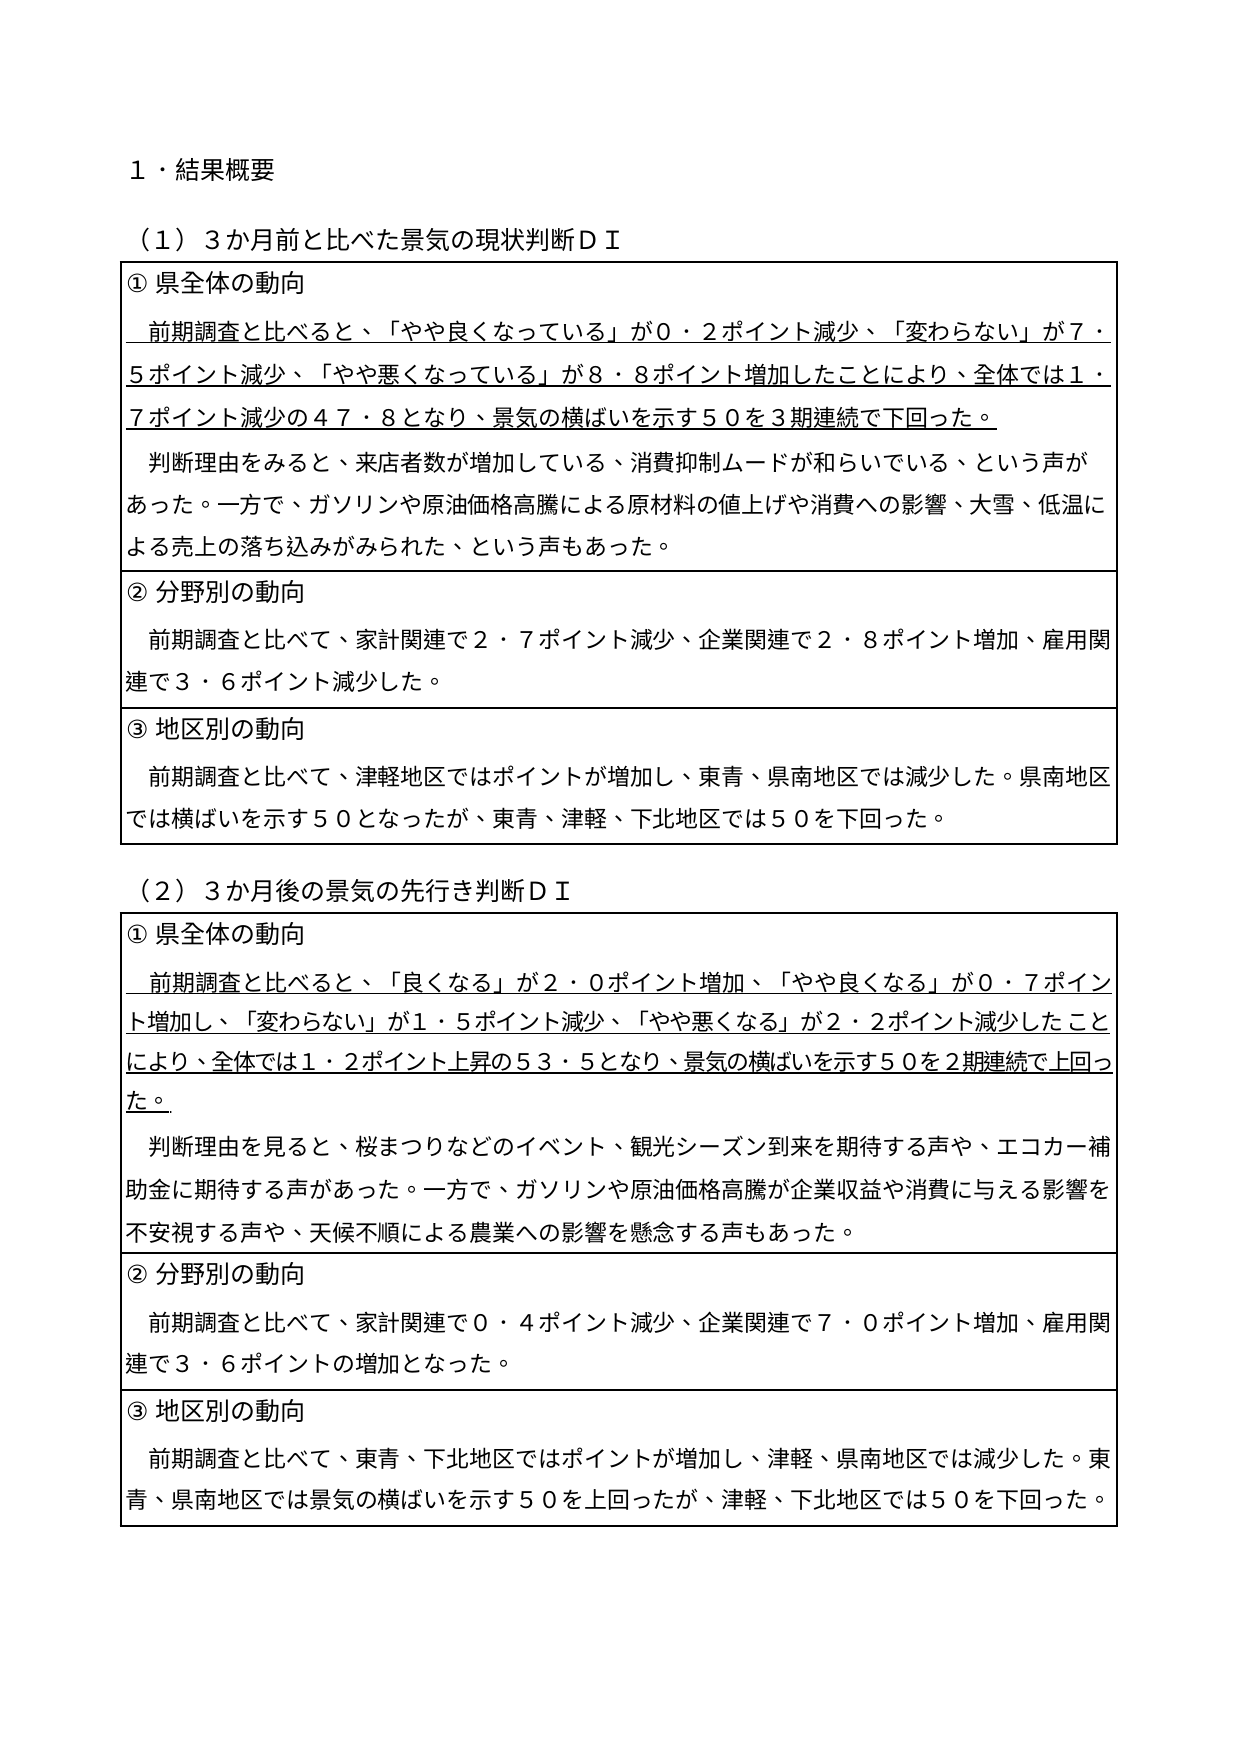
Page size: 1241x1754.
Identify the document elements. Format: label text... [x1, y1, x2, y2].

table_header ① 県全体の動向 前期調査と比べると、「良くなる」が２．０ポイント増加、「やや良くなる」が０．７ポイン ト増加し、「変わらない」が１．５ポイント減少、「やや悪くなる」が２．２ポイント減少した ことにより、全体では１．２ポイント上昇の５３．５となり、景気の横ばいを示す５０を２期連続で上回った。 判断理由を見ると、桜まつりなどのイベント、観光シーズン到来を期待する声や、エコカー補助金に期待する声があった。一方で、ガソリンや原油価格高騰が企業収益や消費に与える影響を 不安視する声や、天候不順による農業への影響を懸念する声もあった。 [122, 914, 1116, 1252]
table_cell ③ 地区別の動向 前期調査と比べて、津軽地区ではポイントが増加し、東青、県南地区では減少した。県南地区では横ばいを示す５０となったが、東青、津軽、下北地区では５０を下回った。 [122, 709, 1116, 843]
text １．結果概要 [125, 152, 1134, 186]
table_cell ③ 地区別の動向 前期調査と比べて、東青、下北地区ではポイントが増加し、津軽、県南地区では減少した。東青、県南地区では景気の横ばいを示す５０を上回ったが、津軽、下北地区では５０を下回った。 [122, 1391, 1116, 1525]
table_header ① 県全体の動向 前期調査と比べると、「やや良くなっている」が０．２ポイント減少、「変わらない」が７． ５ポイント減少、「やや悪くなっている」が８．８ポイント増加したことにより、全体では１． ７ポイント減少の４７．８となり、景気の横ばいを示す５０を３期連続で下回った。 判断理由をみると、来店者数が増加している、消費抑制ムードが和らいでいる、という声が あった。一方で、ガソリンや原油価格高騰による原材料の値上げや消費への影響、大雪、低温による売上の落ち込みがみられた、という声もあった。 [122, 263, 1116, 570]
table_cell ② 分野別の動向 前期調査と比べて、家計関連で２．７ポイント減少、企業関連で２．８ポイント増加、雇用関連で３．６ポイント減少した。 [122, 572, 1116, 707]
table_cell ② 分野別の動向 前期調査と比べて、家計関連で０．４ポイント減少、企業関連で７．０ポイント増加、雇用関連で３．６ポイントの増加となった。 [122, 1254, 1116, 1388]
text （２）３か月後の景気の先行き判断ＤＩ [125, 874, 1134, 908]
text （１）３か月前と比べた景気の現状判断ＤＩ [125, 223, 1134, 257]
